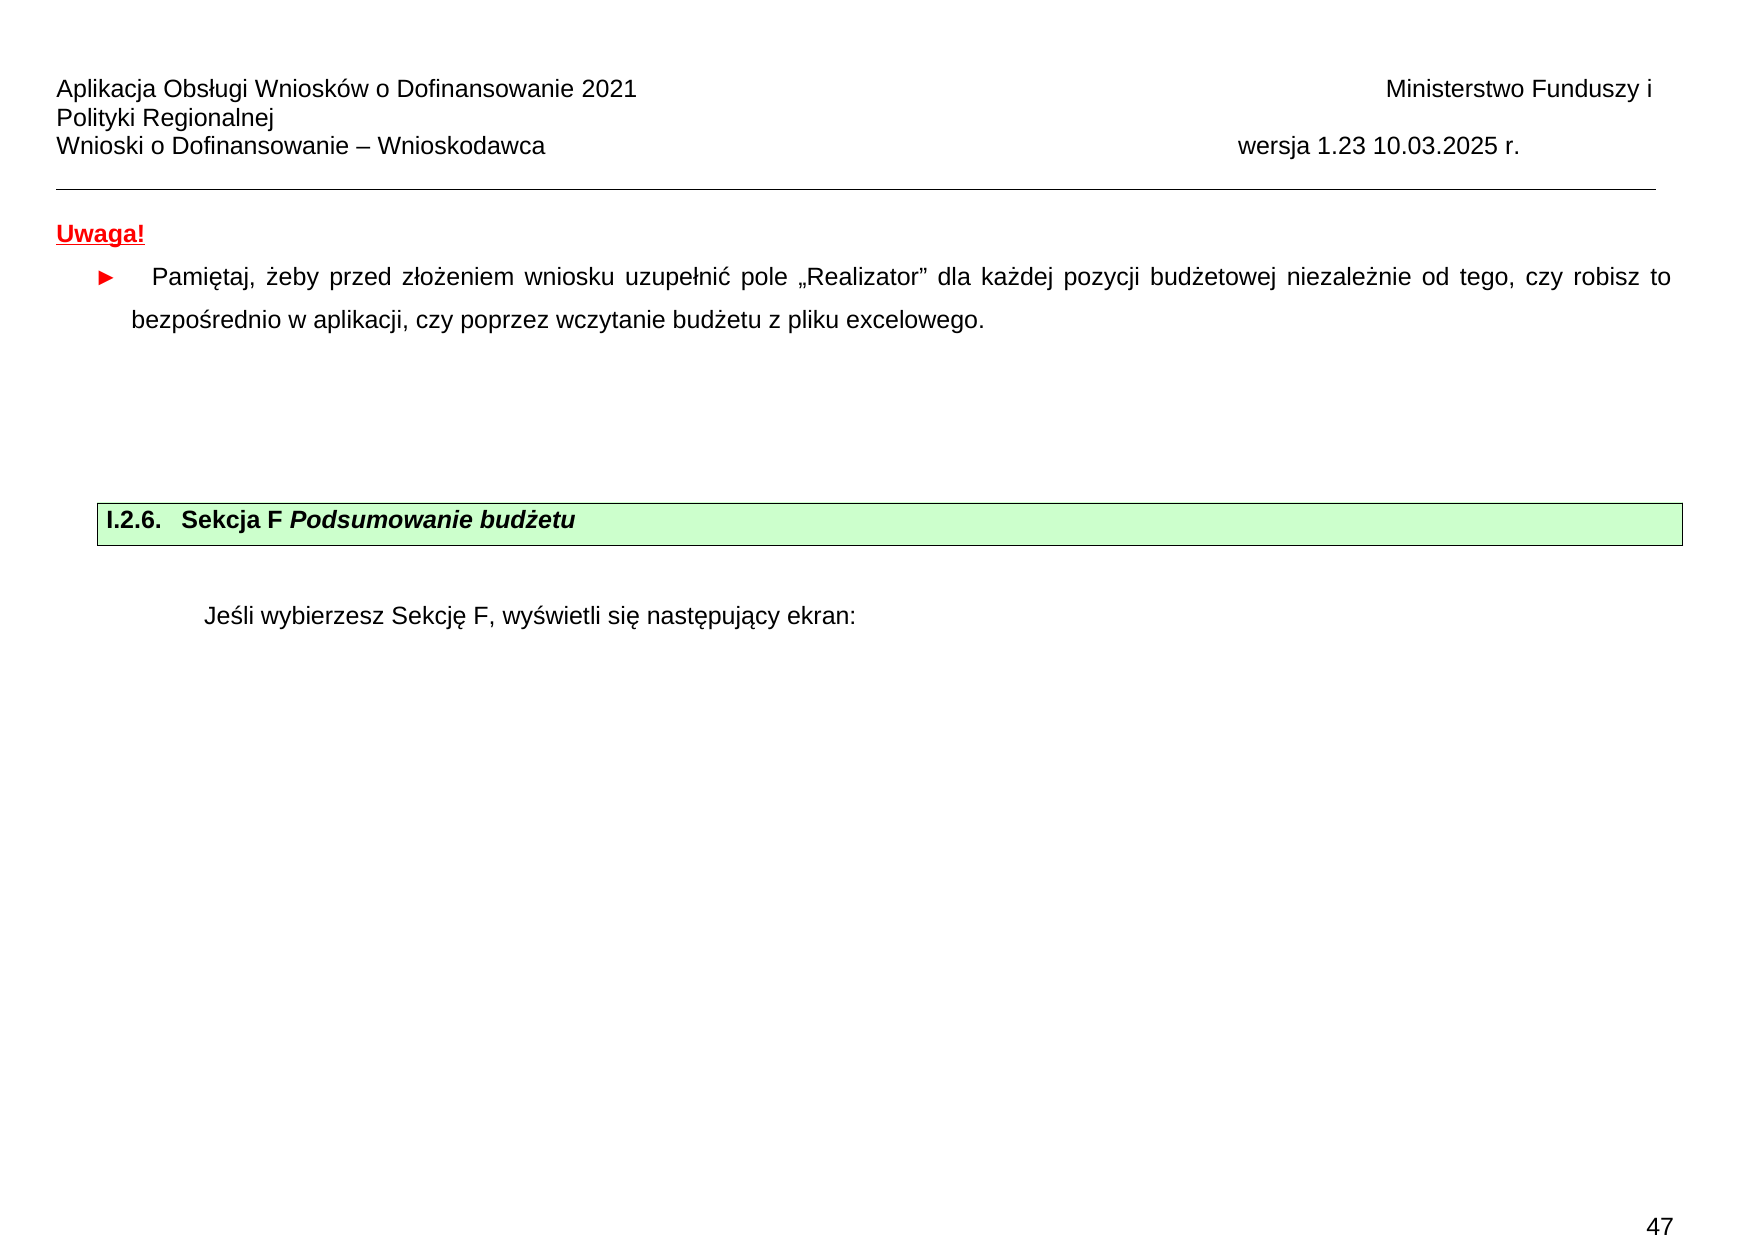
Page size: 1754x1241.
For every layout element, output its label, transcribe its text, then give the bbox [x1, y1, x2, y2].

subtitle Sekcja F Podsumowanie budżetu [98, 504, 1682, 545]
text Uwaga! [56, 219, 1674, 247]
text Jeśli wybierzesz Sekcję F, wyświetli się następujący ekran: [56, 601, 1674, 629]
list Pamiętaj, żeby przed złożeniem wniosku uzupełnić pole „Realizator” dla każdej pozycji budżetowej niezależnie od tego, czy robisz to bezpośrednio w aplikacji, czy poprzez wczytanie budżetu z pliku excelowego. [94, 262, 1674, 334]
